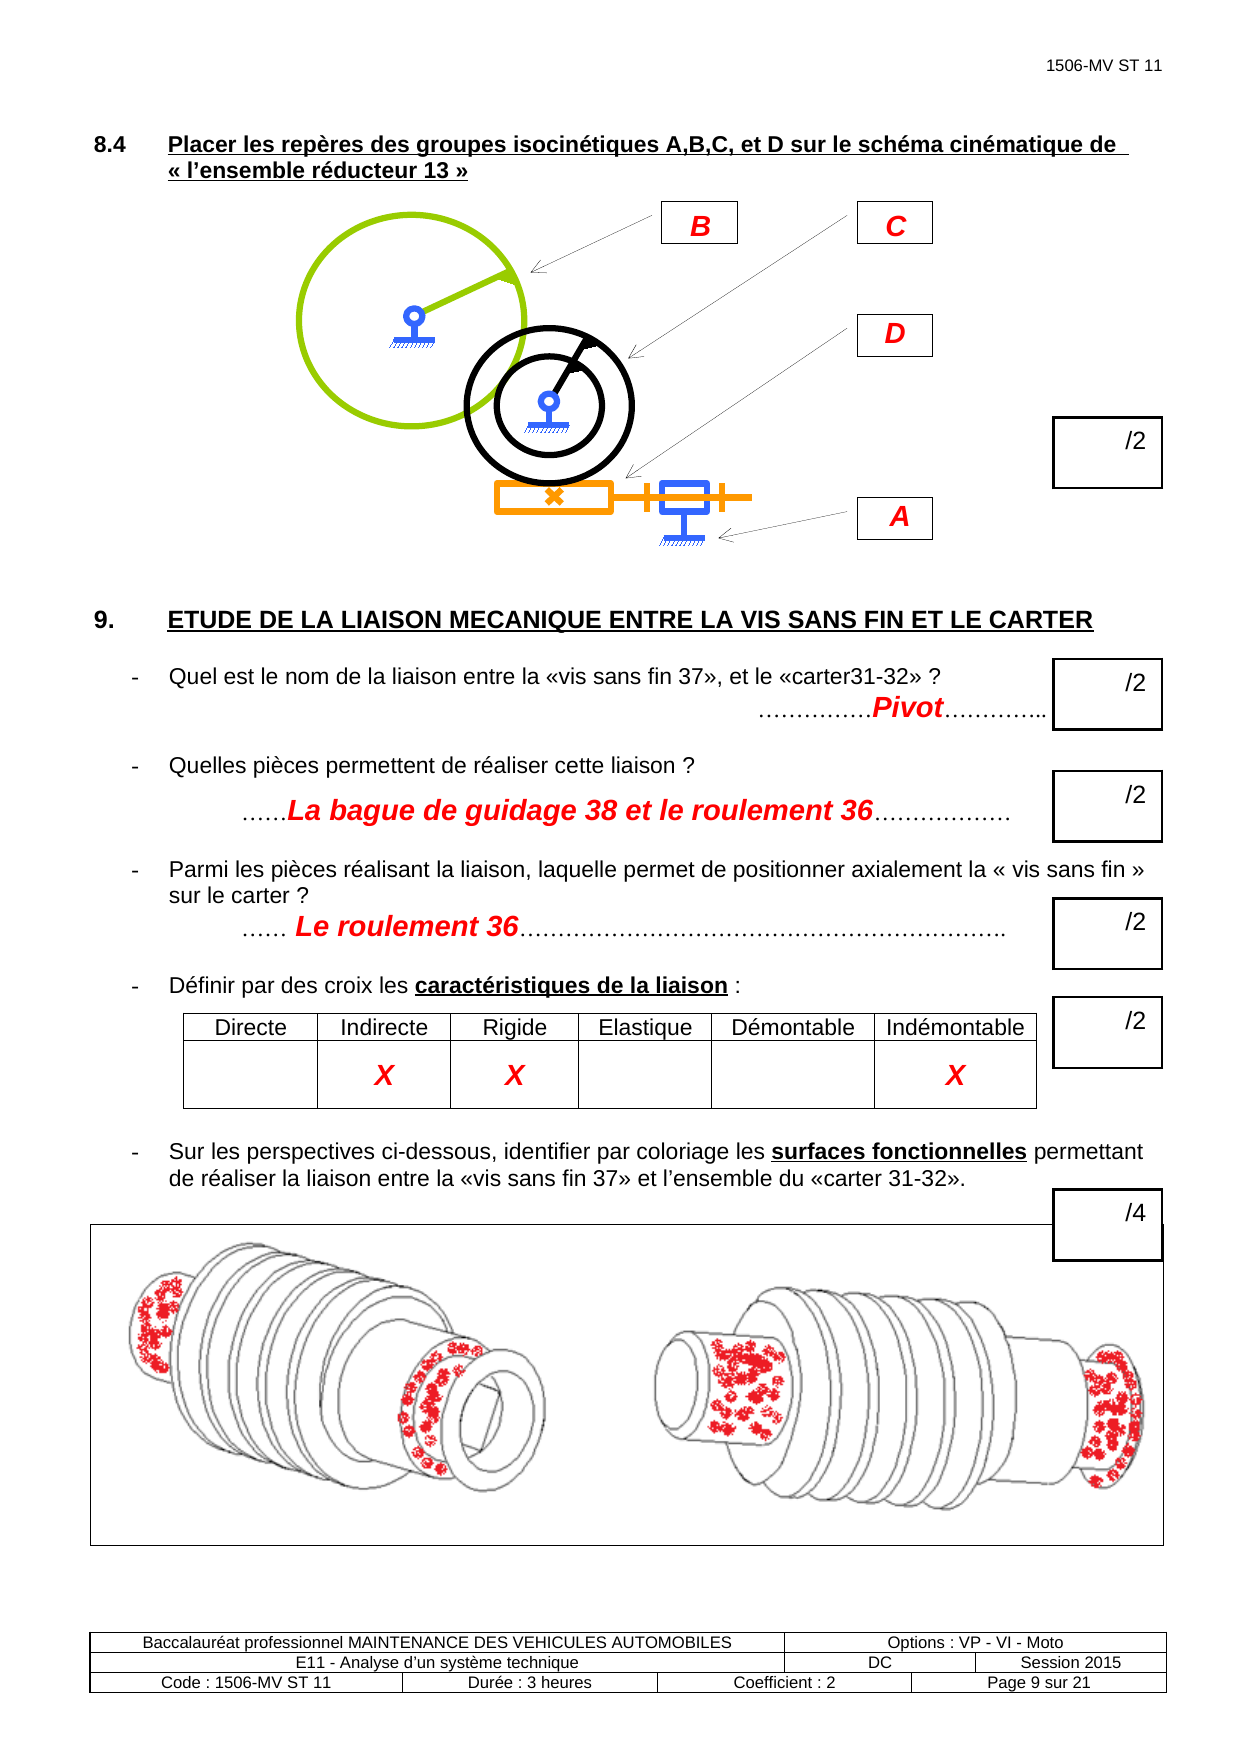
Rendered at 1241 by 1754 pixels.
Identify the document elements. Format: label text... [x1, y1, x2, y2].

list ETUDE DE LA LIAISON MECANIQUE ENTRE LA VIS SANS FIN ET LE CARTER [94, 605, 1162, 634]
table_header Indémontable [875, 1014, 1036, 1040]
table_cell [712, 1041, 874, 1108]
subtitle Quel est le nom de la liaison entre la «vis sans fin 37», et le «carter31-32» ? [131, 663, 1052, 690]
table_header Elastique [579, 1014, 711, 1040]
subtitle Quelles pièces permettent de réaliser cette liaison ? [131, 752, 1162, 779]
table_cell [184, 1041, 317, 1108]
subtitle Définir par des croix les caractéristiques de la liaison : [131, 972, 1162, 998]
table_header Directe [184, 1014, 317, 1040]
table_header Démontable [712, 1014, 874, 1040]
table_cell X [318, 1041, 450, 1108]
picture [105, 1231, 1163, 1538]
table_header Indirecte [318, 1014, 450, 1040]
subtitle Sur les perspectives ci-dessous, identifier par coloriage les surfaces fonctionnelles permettant de réaliser la liaison entre la «vis sans fin 37» et l’ensemble du «carter 31-32». [131, 1138, 1162, 1191]
table_cell X [451, 1041, 578, 1108]
subtitle Parmi les pièces réalisant la liaison, laquelle permet de positionner axialement la « vis sans fin » sur le carter ? [131, 856, 1162, 909]
text …… Le roulement 36………………………………………………………. [167, 909, 1052, 942]
text ……La bague de guidage 38 et le roulement 36……………… [167, 793, 1052, 827]
text ……………Pivot………….. [94, 690, 1052, 723]
list Placer les repères des groupes isocinétiques A,B,C, et D sur le schéma cinématique de « l’ensemble réducteur 13 » [94, 131, 1162, 184]
table_header Rigide [451, 1014, 578, 1040]
table_cell [579, 1041, 711, 1108]
table_cell X [875, 1041, 1036, 1108]
